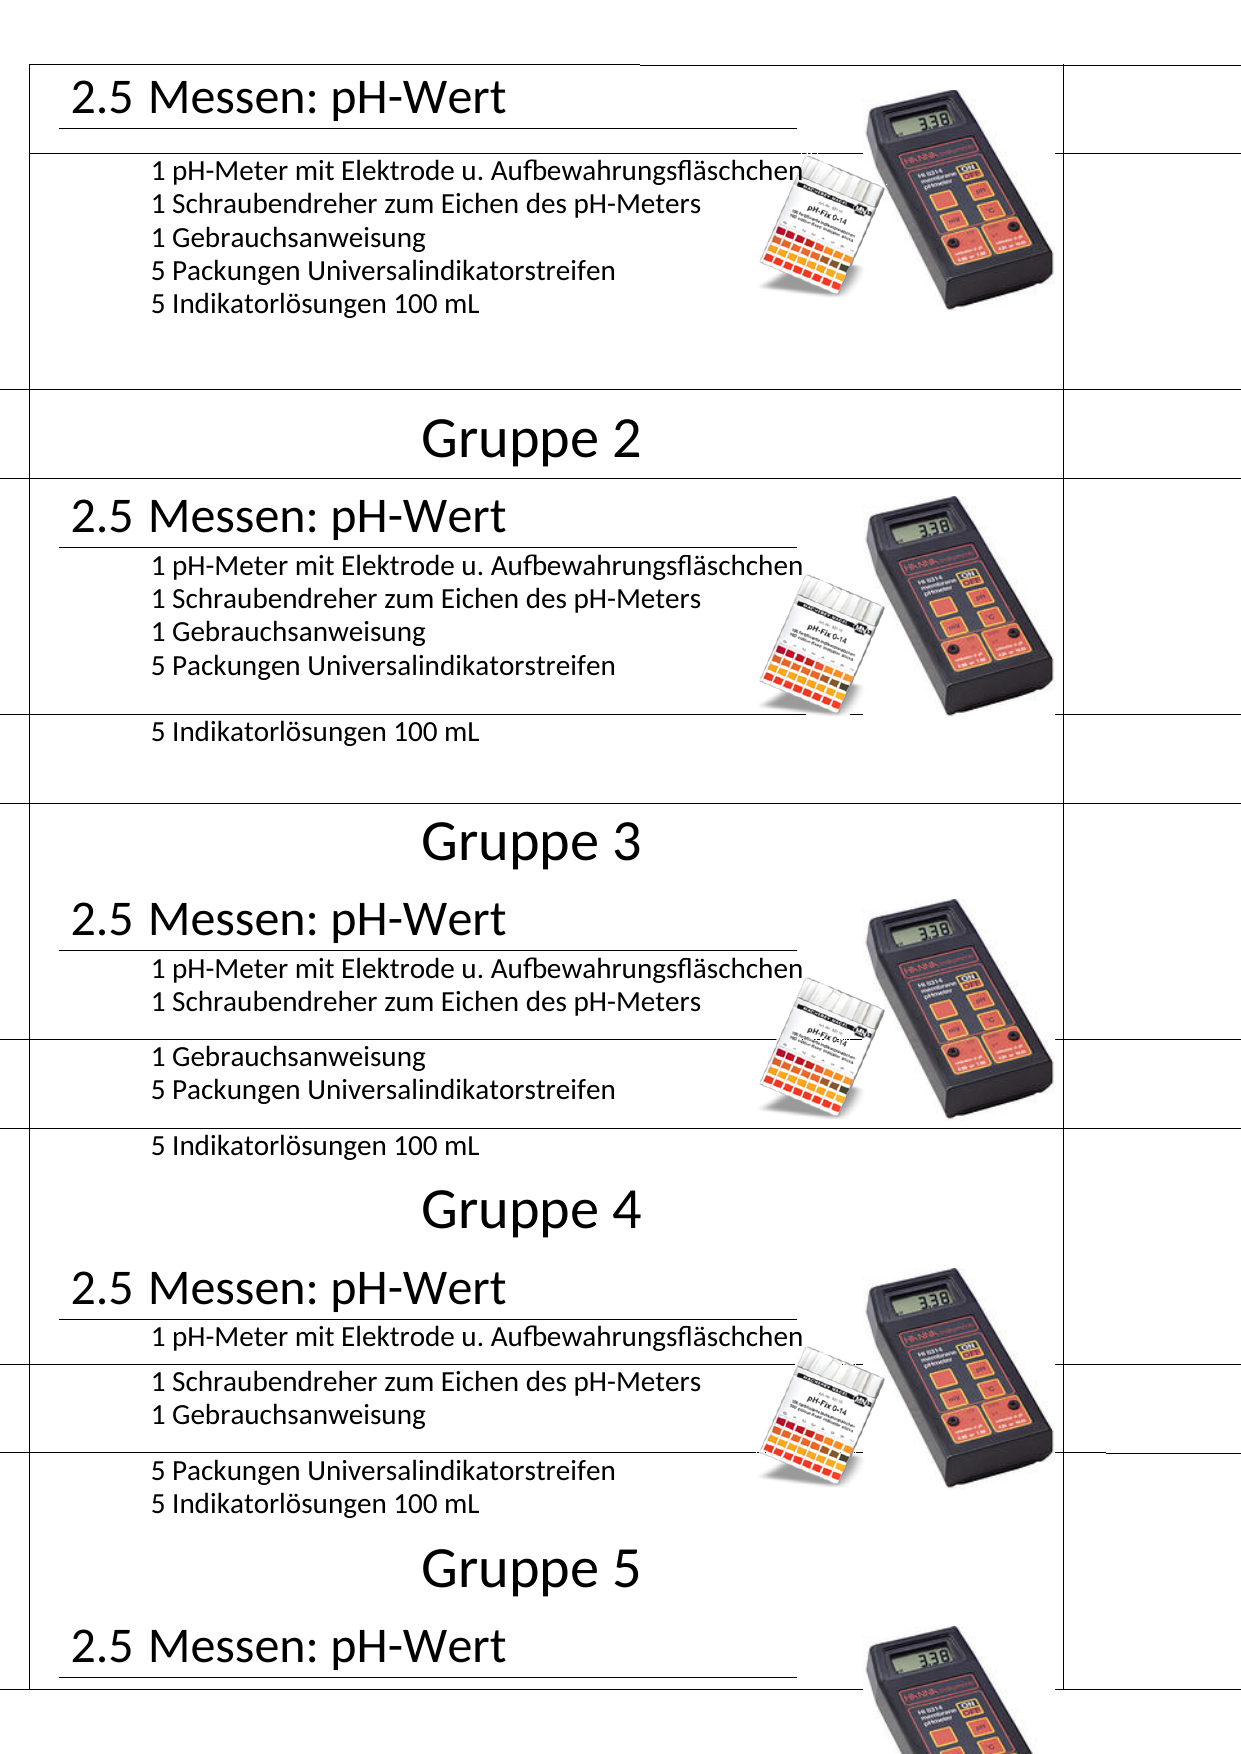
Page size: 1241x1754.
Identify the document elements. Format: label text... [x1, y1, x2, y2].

text 5 Indikatorlösungen 100 mL [151, 682, 1004, 748]
text 5 Indikatorlösungen 100 mL [151, 1106, 1004, 1162]
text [151, 1353, 1004, 1398]
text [151, 1320, 1004, 1353]
text 5 Packungen Universalindikatorstreifen [151, 254, 1004, 287]
text 5 Packungen Universalindikatorstreifen [151, 648, 1004, 682]
text 5 Indikatorlösungen 100 mL [151, 287, 1004, 321]
text Gruppe 5 [59, 1530, 1004, 1602]
picture [863, 1626, 1055, 1754]
text 1 Gebrauchsanweisung [151, 221, 1004, 254]
text 1 pH-Meter mit Elektrode u. Aufbewahrungsfläschchen [151, 129, 1004, 187]
text 1 Schraubendreher zum Eichen des pH-Meters [151, 985, 1004, 1018]
picture [863, 496, 1055, 718]
text 1 Gebrauchsanweisung [151, 615, 1004, 648]
picture [863, 899, 1055, 1121]
text 2.5 Messen: pH-Wert [59, 1614, 797, 1677]
text 5 Indikatorlösungen 100 mL [151, 1487, 1004, 1520]
text 1 pH-Meter mit Elektrode u. Aufbewahrungsfläschchen [151, 951, 1004, 985]
text 2.5 Messen: pH-Wert [59, 65, 797, 128]
text 1 Schraubendreher zum Eichen des pH-Meters [151, 582, 1004, 615]
text 1 Gebrauchsanweisung [151, 1018, 1004, 1073]
text Gruppe 4 [59, 1172, 1004, 1243]
text 1 pH-Meter mit Elektrode u. Aufbewahrungsfläschchen [151, 548, 1004, 582]
text 1 Schraubendreher zum Eichen des pH-Meters [151, 187, 1004, 221]
text 2.5 Messen: pH-Wert [59, 887, 797, 950]
text Gruppe 3 [59, 748, 1004, 875]
picture [863, 1268, 1055, 1490]
text 2.5 Messen: pH-Wert [59, 484, 797, 547]
picture [863, 90, 1055, 312]
text 5 Packungen Universalindikatorstreifen [151, 1431, 1004, 1487]
text 2.5 Messen: pH-Wert [59, 1256, 797, 1319]
text Gruppe 2 [59, 331, 1004, 472]
text 1 Gebrauchsanweisung [151, 1398, 1004, 1431]
text 5 Packungen Universalindikatorstreifen [151, 1073, 1004, 1106]
